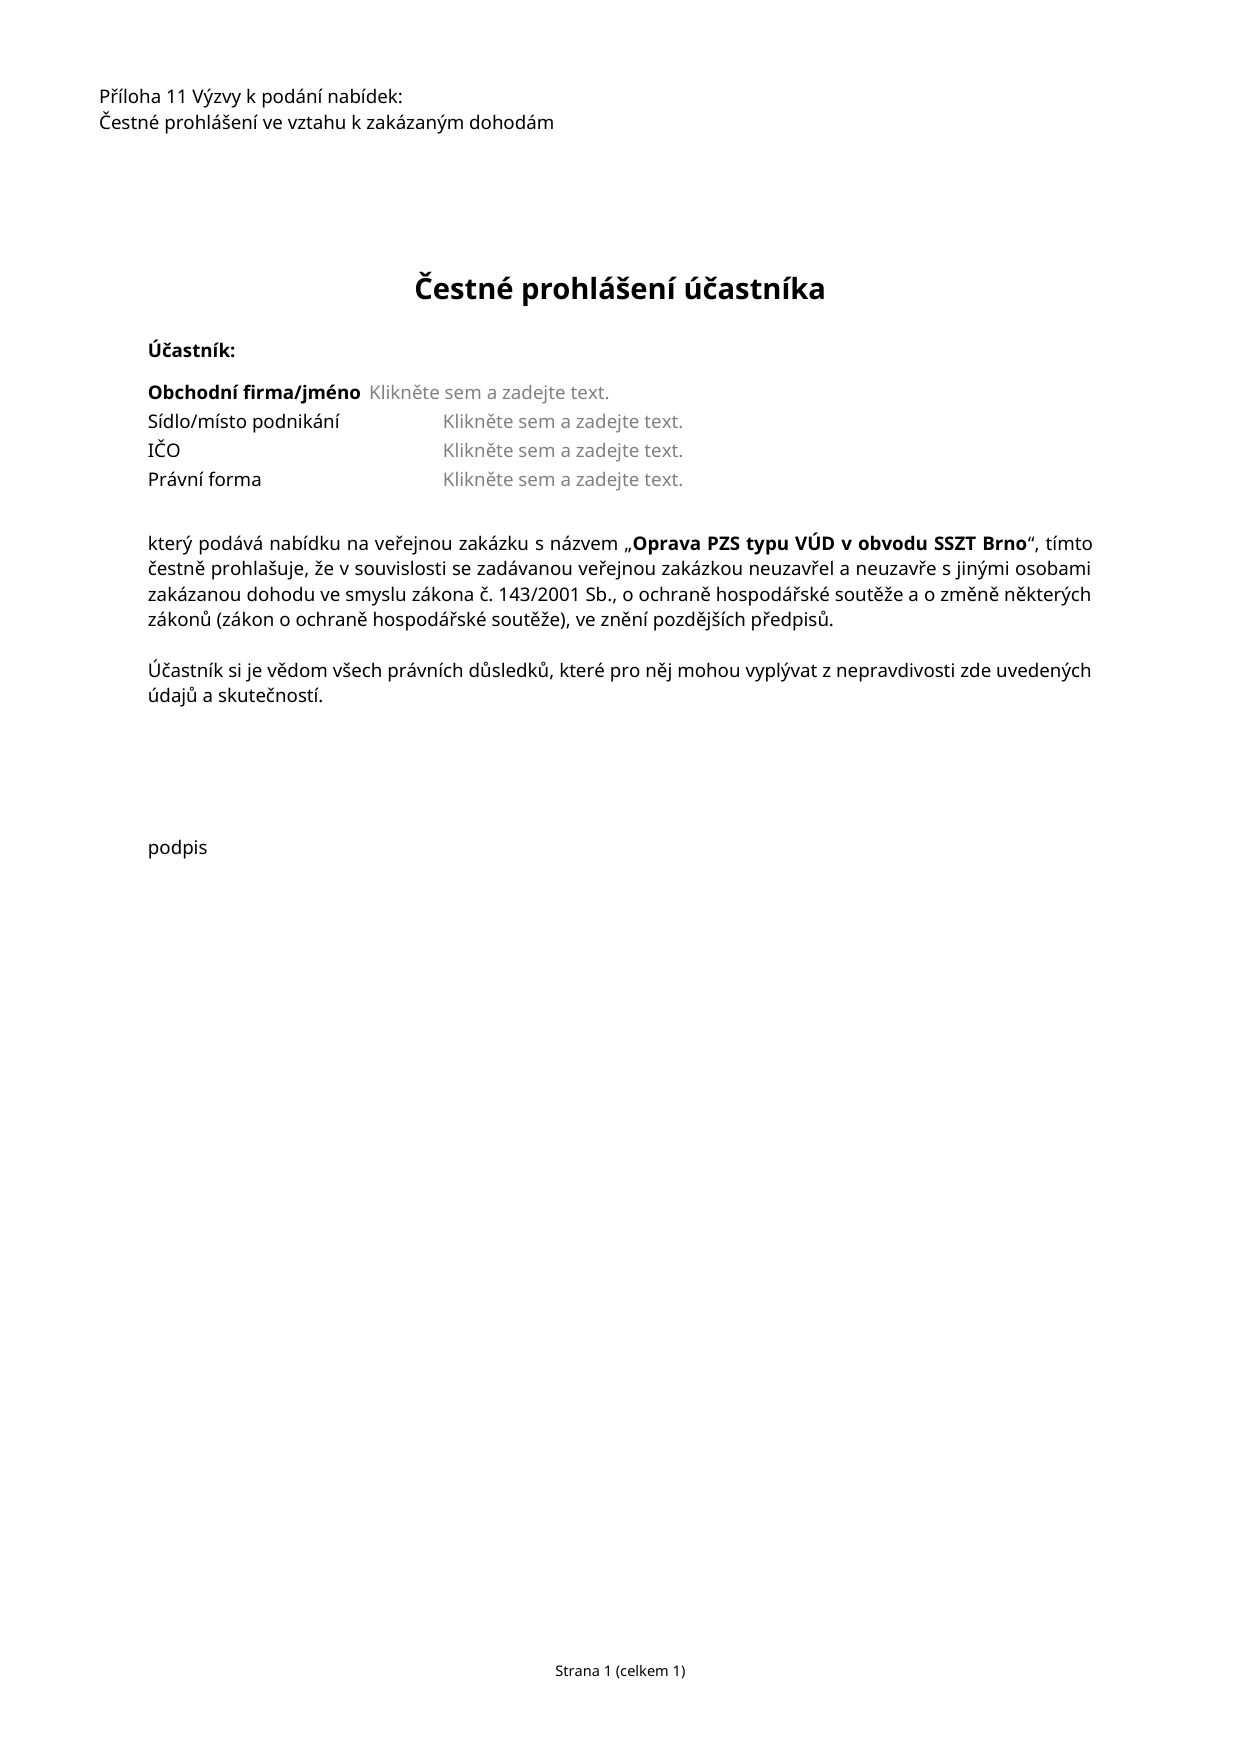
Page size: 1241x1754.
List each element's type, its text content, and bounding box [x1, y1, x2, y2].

text Obchodní firma/jméno [148, 376, 1093, 405]
text podpis [148, 834, 1093, 860]
text Účastník si je vědom všech právních důsledků, které pro něj mohou vyplývat z nepravdivosti zde uvedených údajů a skutečností. [148, 657, 1093, 708]
title Čestné prohlášení účastníka [148, 268, 1093, 308]
text Účastník: [148, 333, 1093, 364]
text který podává nabídku na veřejnou zakázku s názvem „Oprava PZS typu VÚD v obvodu SSZT Brno“, tímto čestně prohlašuje, že v souvislosti se zadávanou veřejnou zakázkou neuzavřel a neuzavře s jinými osobami zakázanou dohodu ve smyslu zákona č. 143/2001 Sb., o ochraně hospodářské soutěže a o změně některých zákonů (zákon o ochraně hospodářské soutěže), ve znění pozdějších předpisů. [148, 530, 1093, 632]
text IČO [148, 434, 1093, 463]
text Právní forma [148, 463, 1093, 492]
text Sídlo/místo podnikání [148, 405, 1093, 434]
